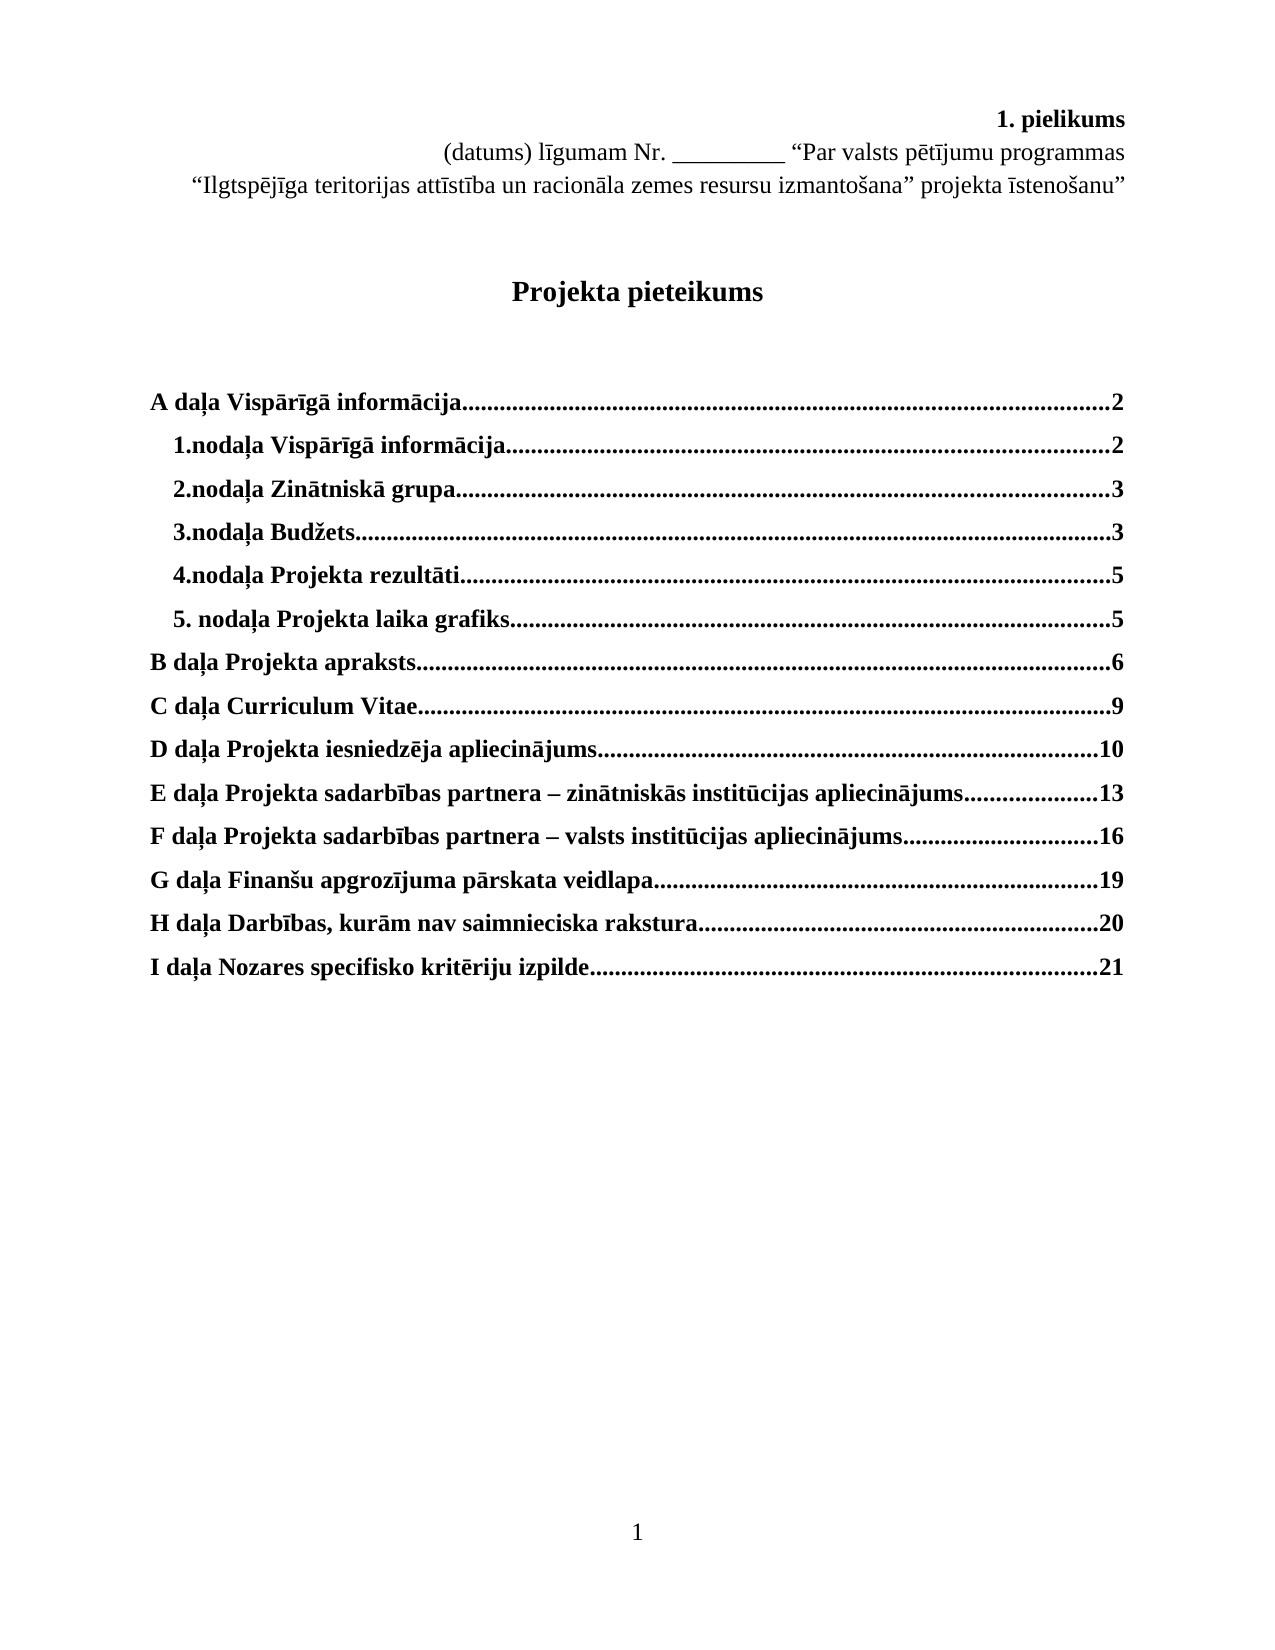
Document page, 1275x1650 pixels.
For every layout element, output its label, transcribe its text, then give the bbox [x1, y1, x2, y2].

text 1. pielikums [150, 104, 1125, 132]
text Projekta pieteikums [150, 274, 1125, 308]
text (datums) līgumam Nr. _________ “Par valsts pētījumu programmas [150, 137, 1125, 166]
text “” projekta īstenošanu” [150, 170, 1125, 198]
